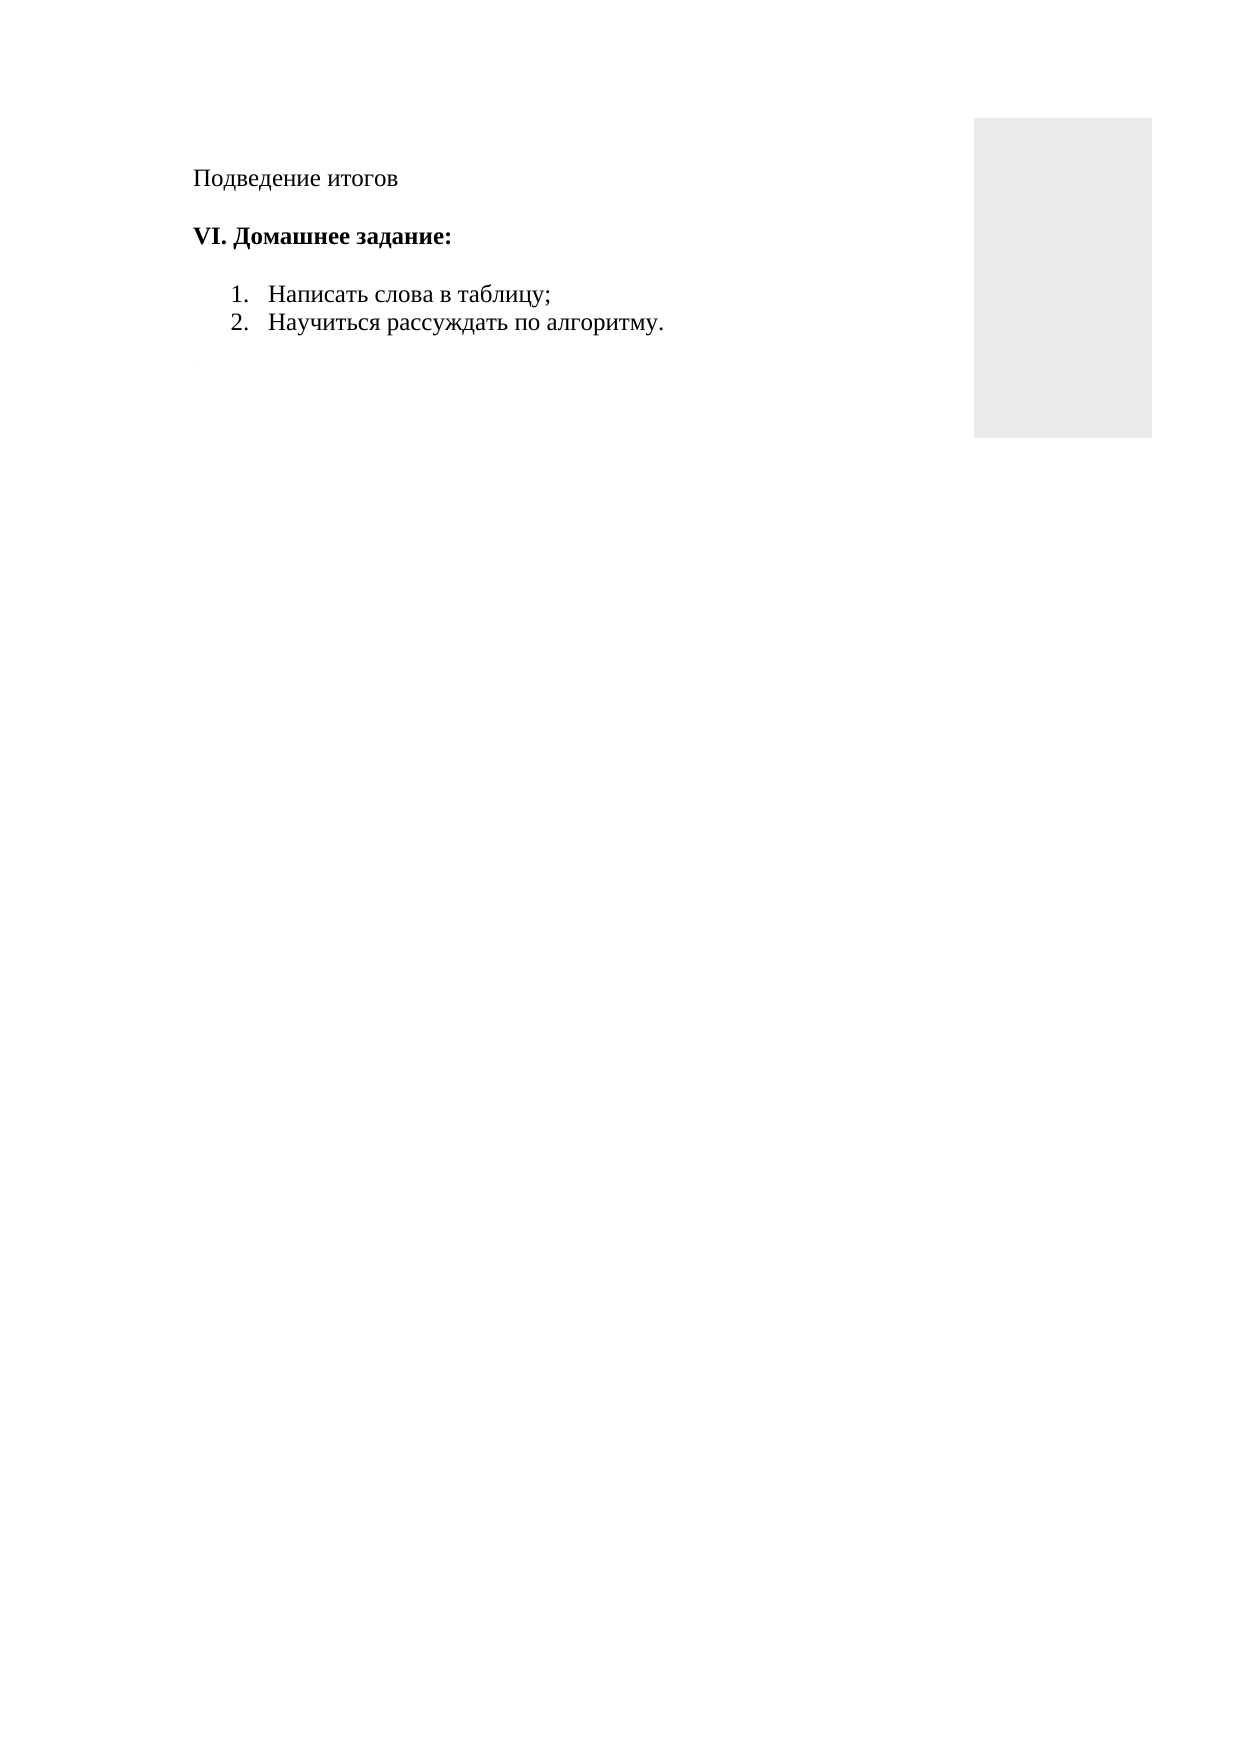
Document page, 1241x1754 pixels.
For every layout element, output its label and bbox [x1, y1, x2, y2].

table_header [177, 118, 974, 438]
